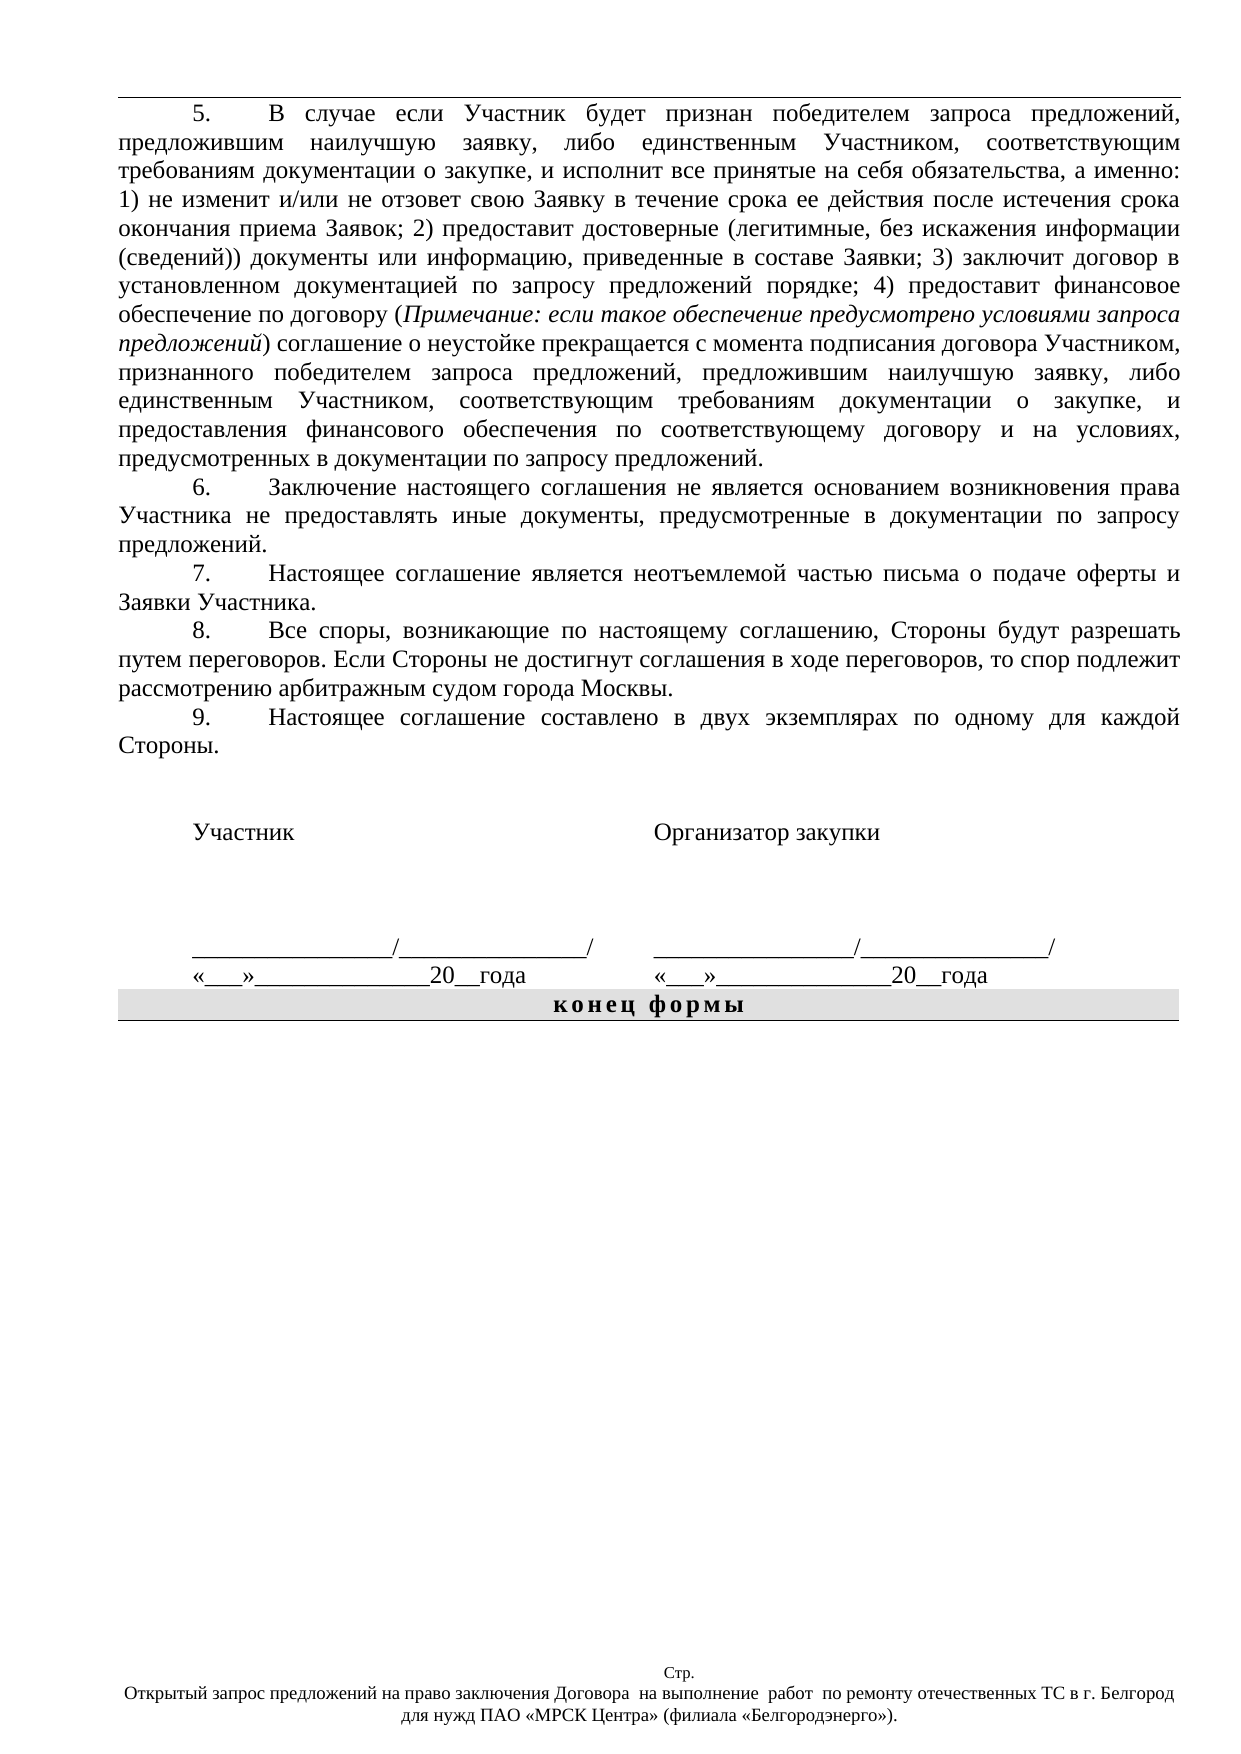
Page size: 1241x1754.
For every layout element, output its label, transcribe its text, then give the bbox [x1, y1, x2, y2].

list В случае если Участник будет признан победителем запроса предложений, предложившим наилучшую заявку, либо единственным Участником, соответствующим требованиям документации о закупке, и исполнит все принятые на себя обязательства, а именно: 1) не изменит и/или не отзовет свою Заявку в течение срока ее действия после истечения срока окончания приема Заявок; 2) предоставит достоверные (легитимные, без искажения информации (сведений)) документы или информацию, приведенные в составе Заявки; 3) заключит договор в установленном документацией по запросу предложений порядке; 4) предоставит финансовое обеспечение по договору (Примечание: если такое обеспечение предусмотрено условиями запроса предложений) соглашение о неустойке прекращается с момента подписания договора Участником, признанного победителем запроса предложений, предложившим наилучшую заявку, либо единственным Участником, соответствующим требованиям документации о закупке, и предоставления финансового обеспечения по соответствующему договору и на условиях, предусмотренных в документации по запросу предложений. [118, 98, 1181, 472]
table_cell ________________/_______________/ «___»______________20__года [643, 846, 1104, 989]
text конец формы [118, 989, 1179, 1020]
table_header Организатор закупки [643, 817, 1104, 846]
list Заключение настоящего соглашения не является основанием возникновения права Участника не предоставлять иные документы, предусмотренные в документации по запросу предложений. [118, 472, 1181, 558]
list Все споры, возникающие по настоящему соглашению, Стороны будут разрешать путем переговоров. Если Стороны не достигнут соглашения в ходе переговоров, то спор подлежит рассмотрению арбитражным судом города Москвы. [118, 616, 1181, 702]
list Настоящее соглашение является неотъемлемой частью письма о подаче оферты и Заявки Участника. [118, 558, 1181, 616]
list Настоящее соглашение составлено в двух экземплярах по одному для каждой Стороны. [118, 702, 1181, 759]
table_header Участник [181, 817, 642, 846]
table_cell ________________/_______________/ «___»______________20__года [181, 846, 642, 989]
